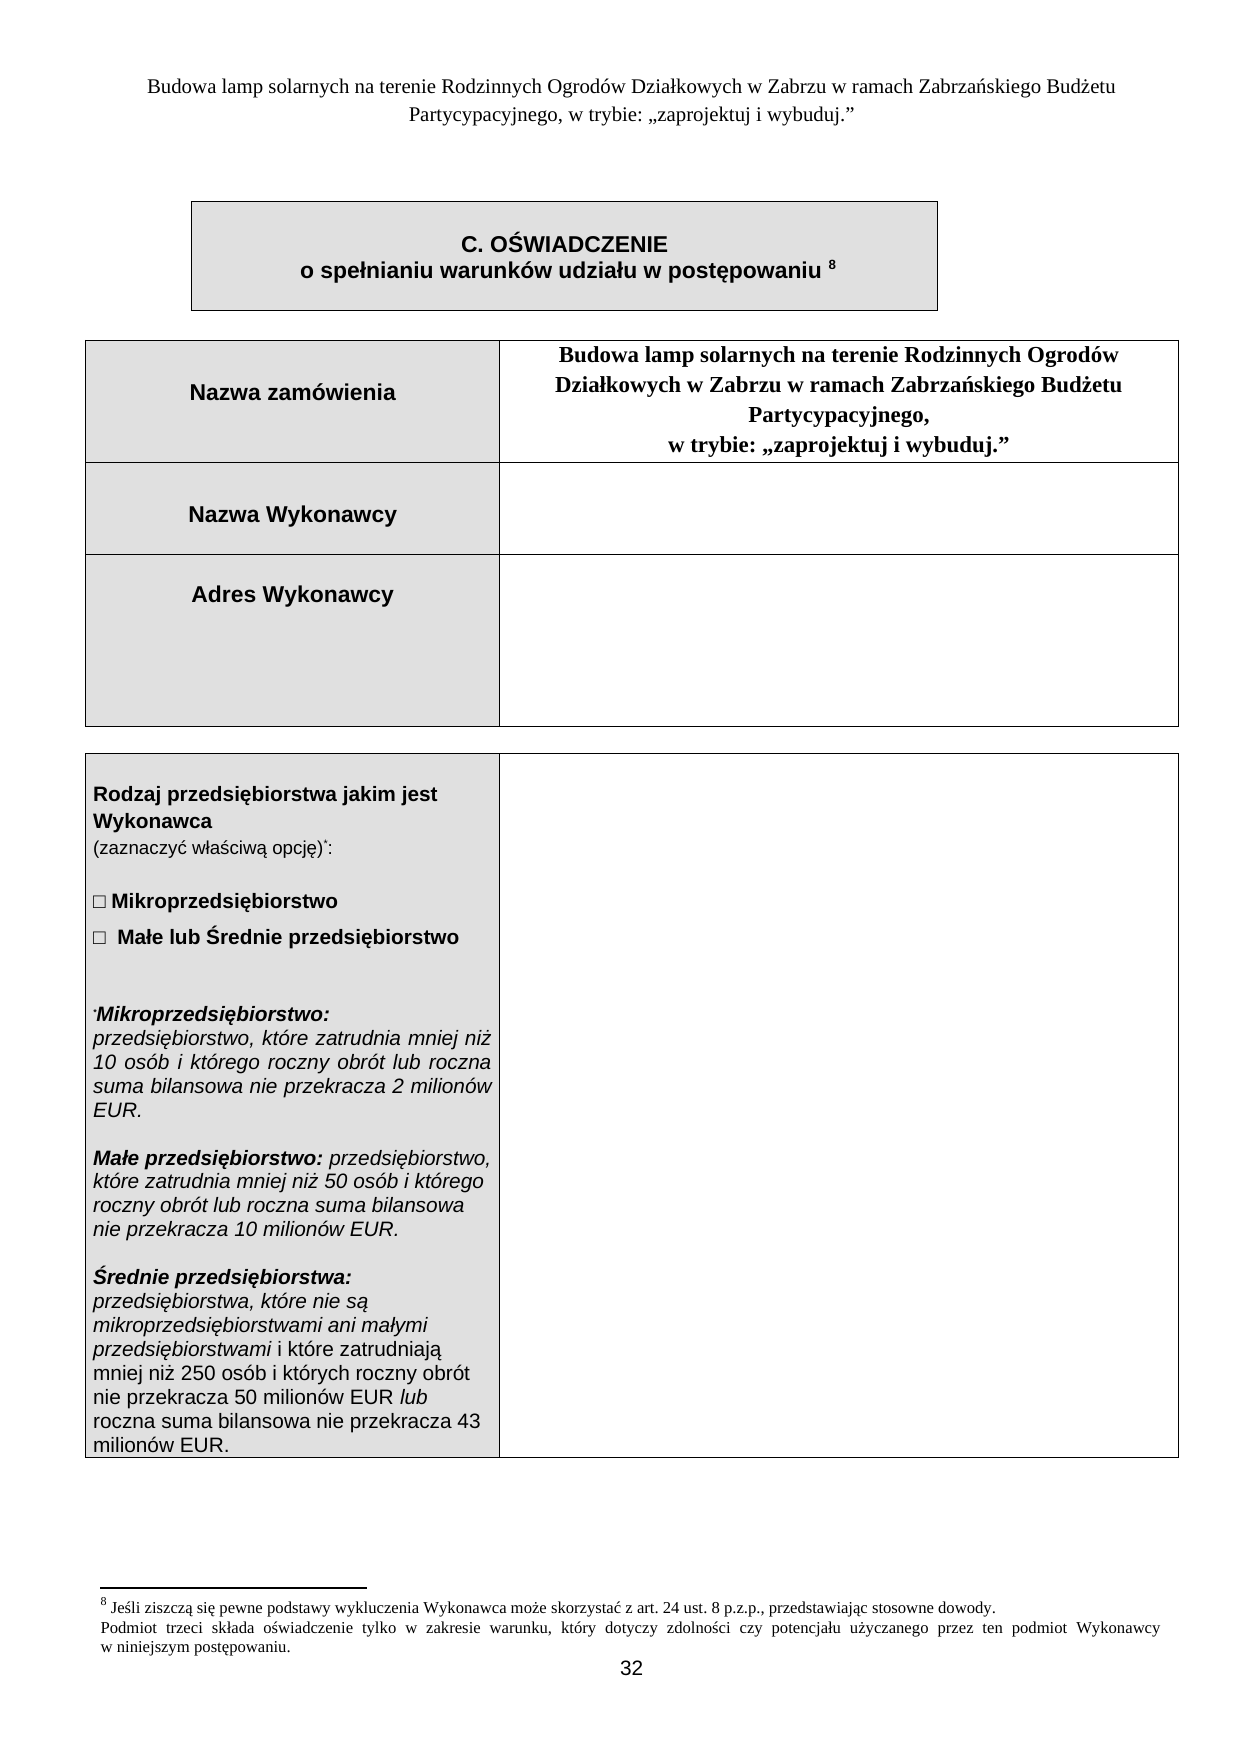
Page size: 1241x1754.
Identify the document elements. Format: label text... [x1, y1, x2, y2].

table_cell Nazwa Wykonawcy [86, 463, 499, 554]
table_cell [500, 463, 1178, 554]
table_cell [500, 555, 1178, 726]
table_header Nazwa zamówienia [86, 341, 499, 462]
table_cell Adres Wykonawcy [86, 555, 499, 726]
table_header [500, 754, 1178, 1457]
table_header Rodzaj przedsiębiorstwa jakim jest Wykonawca (zaznaczyć właściwą opcję)*: □ Mikroprzedsiębiorstwo □ Małe lub Średnie przedsiębiorstwo *Mikroprzedsiębiorstwo: przedsiębiorstwo, które zatrudnia mniej niż 10 osób i którego roczny obrót lub roczna suma bilansowa nie przekracza 2 milionów EUR. Małe przedsiębiorstwo: przedsiębiorstwo, które zatrudnia mniej niż 50 osób i którego roczny obrót lub roczna suma bilansowa nie przekracza 10 milionów EUR. Średnie przedsiębiorstwa: przedsiębiorstwa, które nie są mikroprzedsiębiorstwami ani małymi przedsiębiorstwami i które zatrudniają mniej niż 250 osób i których roczny obrót nie przekracza 50 milionów EUR lub roczna suma bilansowa nie przekracza 43 milionów EUR. [86, 754, 499, 1457]
table_header C. OŚWIADCZENIE o spełnianiu warunków udziału w postępowaniu [192, 202, 937, 310]
table_header Budowa lamp solarnych na terenie Rodzinnych Ogrodów Działkowych w Zabrzu w ramach Zabrzańskiego Budżetu Partycypacyjnego, w trybie: „zaprojektuj i wybuduj.” [500, 341, 1178, 462]
